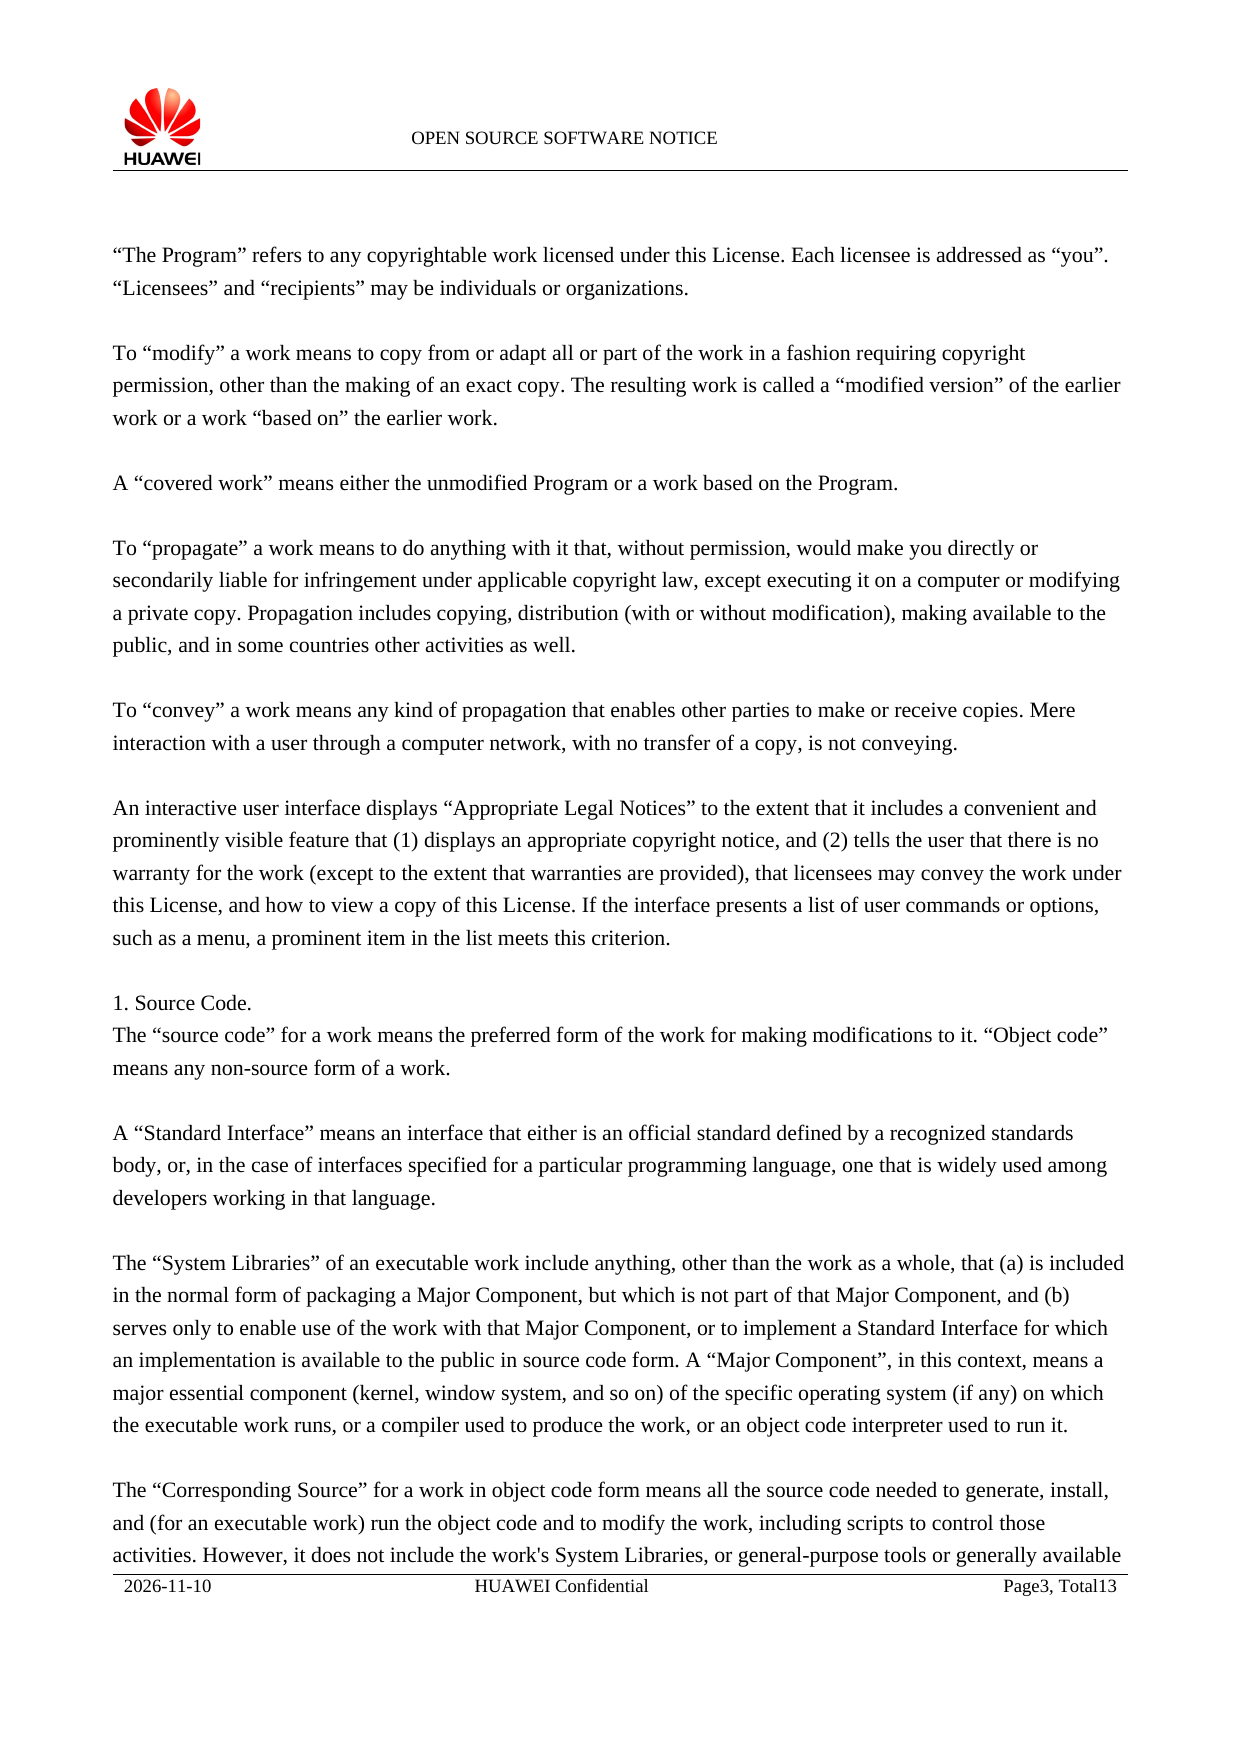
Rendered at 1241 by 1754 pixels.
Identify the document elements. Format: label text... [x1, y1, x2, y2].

picture [124, 88, 201, 165]
